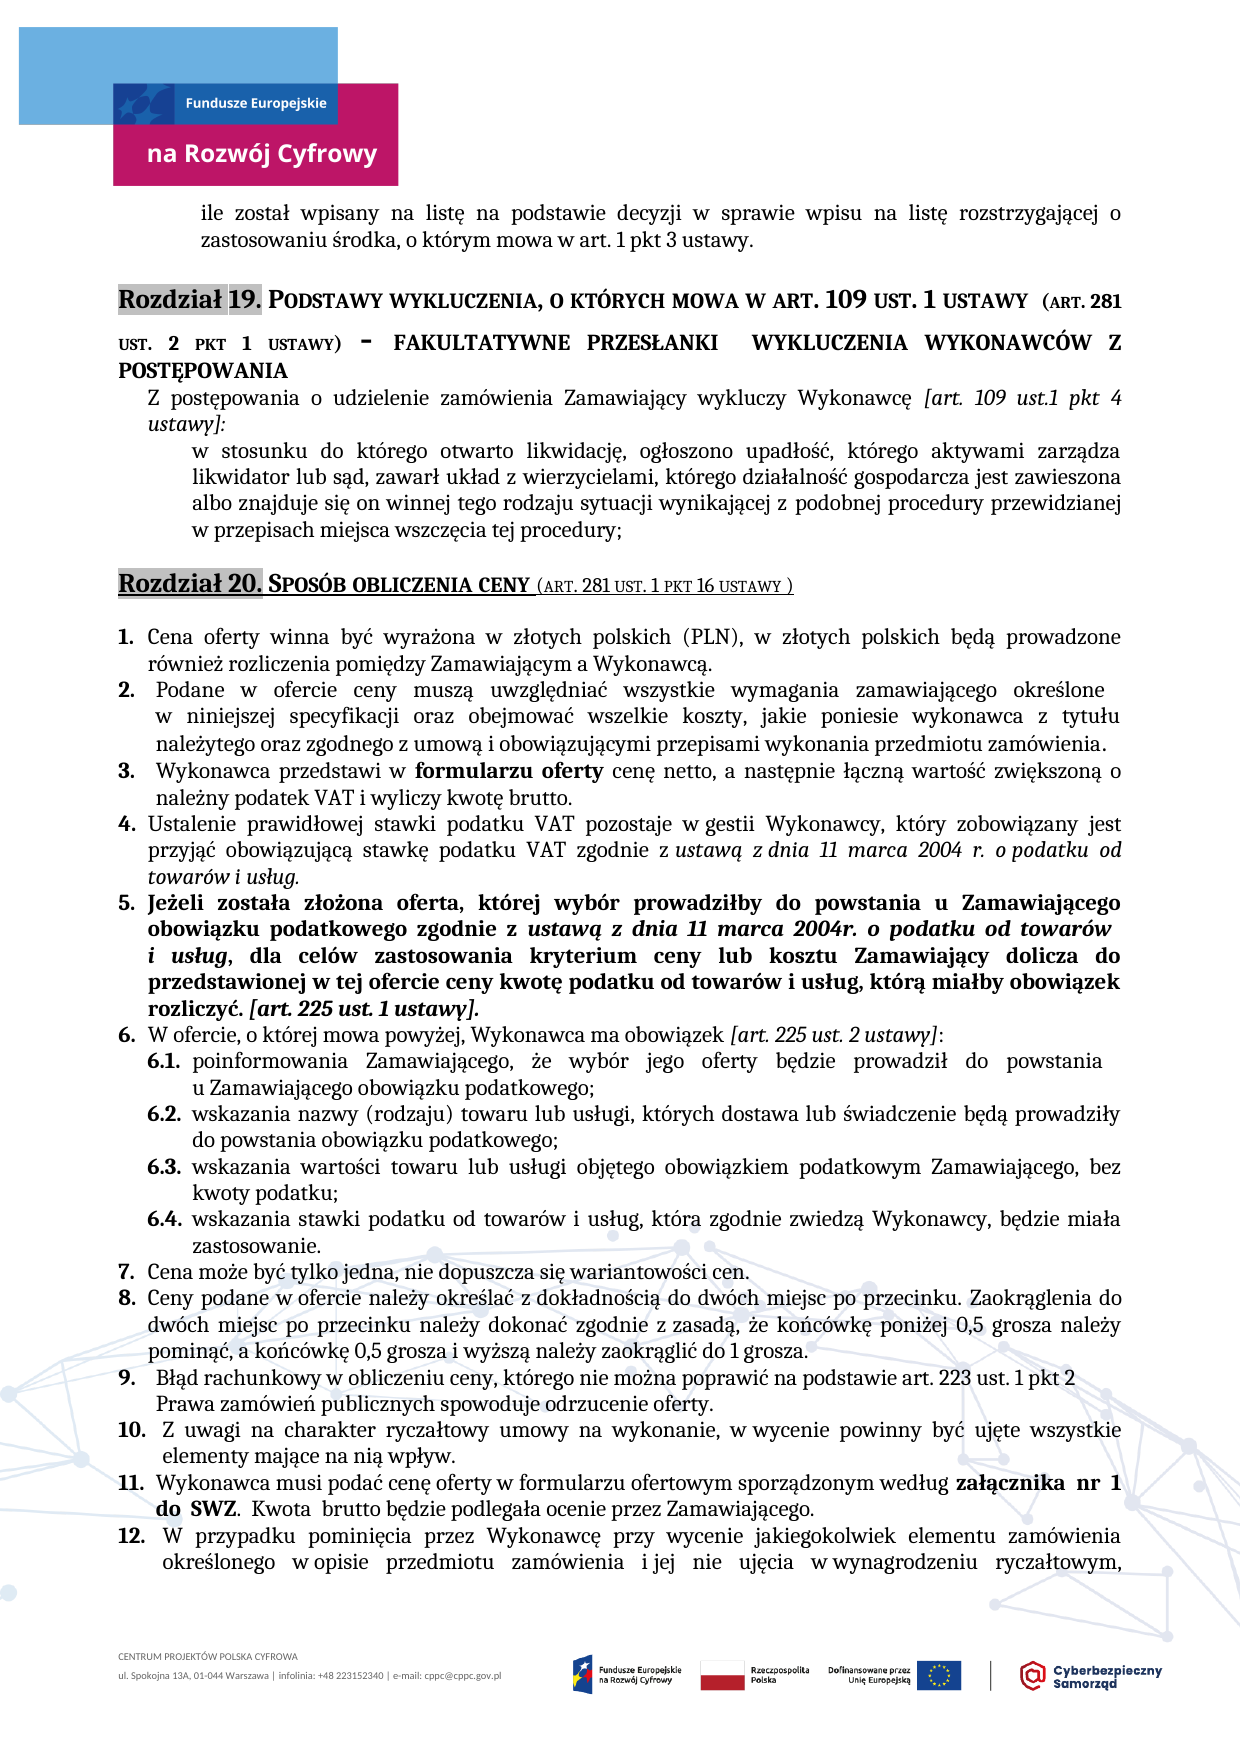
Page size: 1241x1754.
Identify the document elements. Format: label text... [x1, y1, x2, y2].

text w stosunku do którego otwarto likwidację, ogłoszono upadłość, którego aktywami zarządza likwidator lub sąd, zawarł układ z wierzycielami, którego działalność gospodarcza jest zawieszona albo znajduje się on winnej tego rodzaju sytuacji wynikającej z podobnej procedury przewidzianej w przepisach miejsca wszczęcia tej procedury; [192, 437, 1122, 543]
list wskazania stawki podatku od towarów i usług, która zgodnie zwiedzą Wykonawcy, będzie miała zastosowanie. [147, 1206, 1122, 1259]
list Ustalenie prawidłowej stawki podatku VAT pozostaje w gestii Wykonawcy, który zobowiązany jest przyjąć obowiązującą stawkę podatku VAT zgodnie z ustawą z dnia 11 marca 2004 r. o podatku od towarów i usług. [118, 811, 1122, 890]
text Rozdział 19. Podstawy wykluczenia, o których mowa w art. 109 ust. 1 ustawy (art. 281 ust. 2 pkt 1 ustawy) - FAKULTATYWNE PRZESŁANKI WYKLUCZENIA WYKONAWCÓW Z POSTĘPOWANIA [118, 284, 1122, 385]
list Ceny podane w ofercie należy określać z dokładnością do dwóch miejsc po przecinku. Zaokrąglenia do dwóch miejsc po przecinku należy dokonać zgodnie z zasadą, że końcówkę poniżej 0,5 grosza należy pominąć, a końcówkę 0,5 grosza i wyższą należy zaokrąglić do 1 grosza. [118, 1285, 1122, 1364]
list Cena może być tylko jedna, nie dopuszcza się wariantowości cen. [118, 1259, 1122, 1285]
list wskazania nazwy (rodzaju) towaru lub usługi, których dostawa lub świadczenie będą prowadziły do powstania obowiązku podatkowego; [147, 1101, 1122, 1153]
picture [18, 27, 399, 186]
list Wykonawca musi podać cenę oferty w formularzu ofertowym sporządzonym według załącznika nr 1 do SWZ. Kwota brutto będzie podlegała ocenie przez Zamawiającego. [118, 1470, 1122, 1522]
list Podane w ofercie ceny muszą uwzględniać wszystkie wymagania zamawiającego określone w niniejszej specyfikacji oraz obejmować wszelkie koszty, jakie poniesie wykonawca z tytułu należytego oraz zgodnego z umową i obowiązującymi przepisami wykonania przedmiotu zamówienia. [118, 677, 1122, 758]
picture [0, 1221, 1240, 1754]
list wskazania wartości towaru lub usługi objętego obowiązkiem podatkowym Zamawiającego, bez kwoty podatku; [147, 1153, 1122, 1206]
list poinformowania Zamawiającego, że wybór jego oferty będzie prowadził do powstania u Zamawiającego obowiązku podatkowego; [147, 1048, 1122, 1101]
list Wykonawca przedstawi w formularzu oferty cenę netto, a następnie łączną wartość zwiększoną o należny podatek VAT i wyliczy kwotę brutto. [118, 758, 1122, 811]
list Cena oferty winna być wyrażona w złotych polskich (PLN), w złotych polskich będą prowadzone również rozliczenia pomiędzy Zamawiającym a Wykonawcą. [118, 624, 1122, 677]
text Z postępowania o udzielenie zamówienia Zamawiający wykluczy Wykonawcę [art. 109 ust.1 pkt 4 ustawy]: [148, 385, 1122, 437]
list Jeżeli została złożona oferta, której wybór prowadziłby do powstania u Zamawiającego obowiązku podatkowego zgodnie z ustawą z dnia 11 marca 2004r. o podatku od towarów i usług, dla celów zastosowania kryterium ceny lub kosztu Zamawiający dolicza do przedstawionej w tej ofercie ceny kwotę podatku od towarów i usług, którą miałby obowiązek rozliczyć. [art. 225 ust. 1 ustawy]. [118, 890, 1122, 1022]
list Z uwagi na charakter ryczałtowy umowy na wykonanie, w wycenie powinny być ujęte wszystkie elementy mające na nią wpływ. [118, 1417, 1122, 1470]
list W ofercie, o której mowa powyżej, Wykonawca ma obowiązek [art. 225 ust. 2 ustawy]: [118, 1022, 1122, 1048]
list Błąd rachunkowy w obliczeniu ceny, którego nie można poprawić na podstawie art. 223 ust. 1 pkt 2 Prawa zamówień publicznych spowoduje odrzucenie oferty. [118, 1364, 1122, 1417]
list Rozdział 20. Sposób obliczenia ceny (art. 281 ust. 1 pkt 16 ustawy ) [263, 568, 1122, 599]
